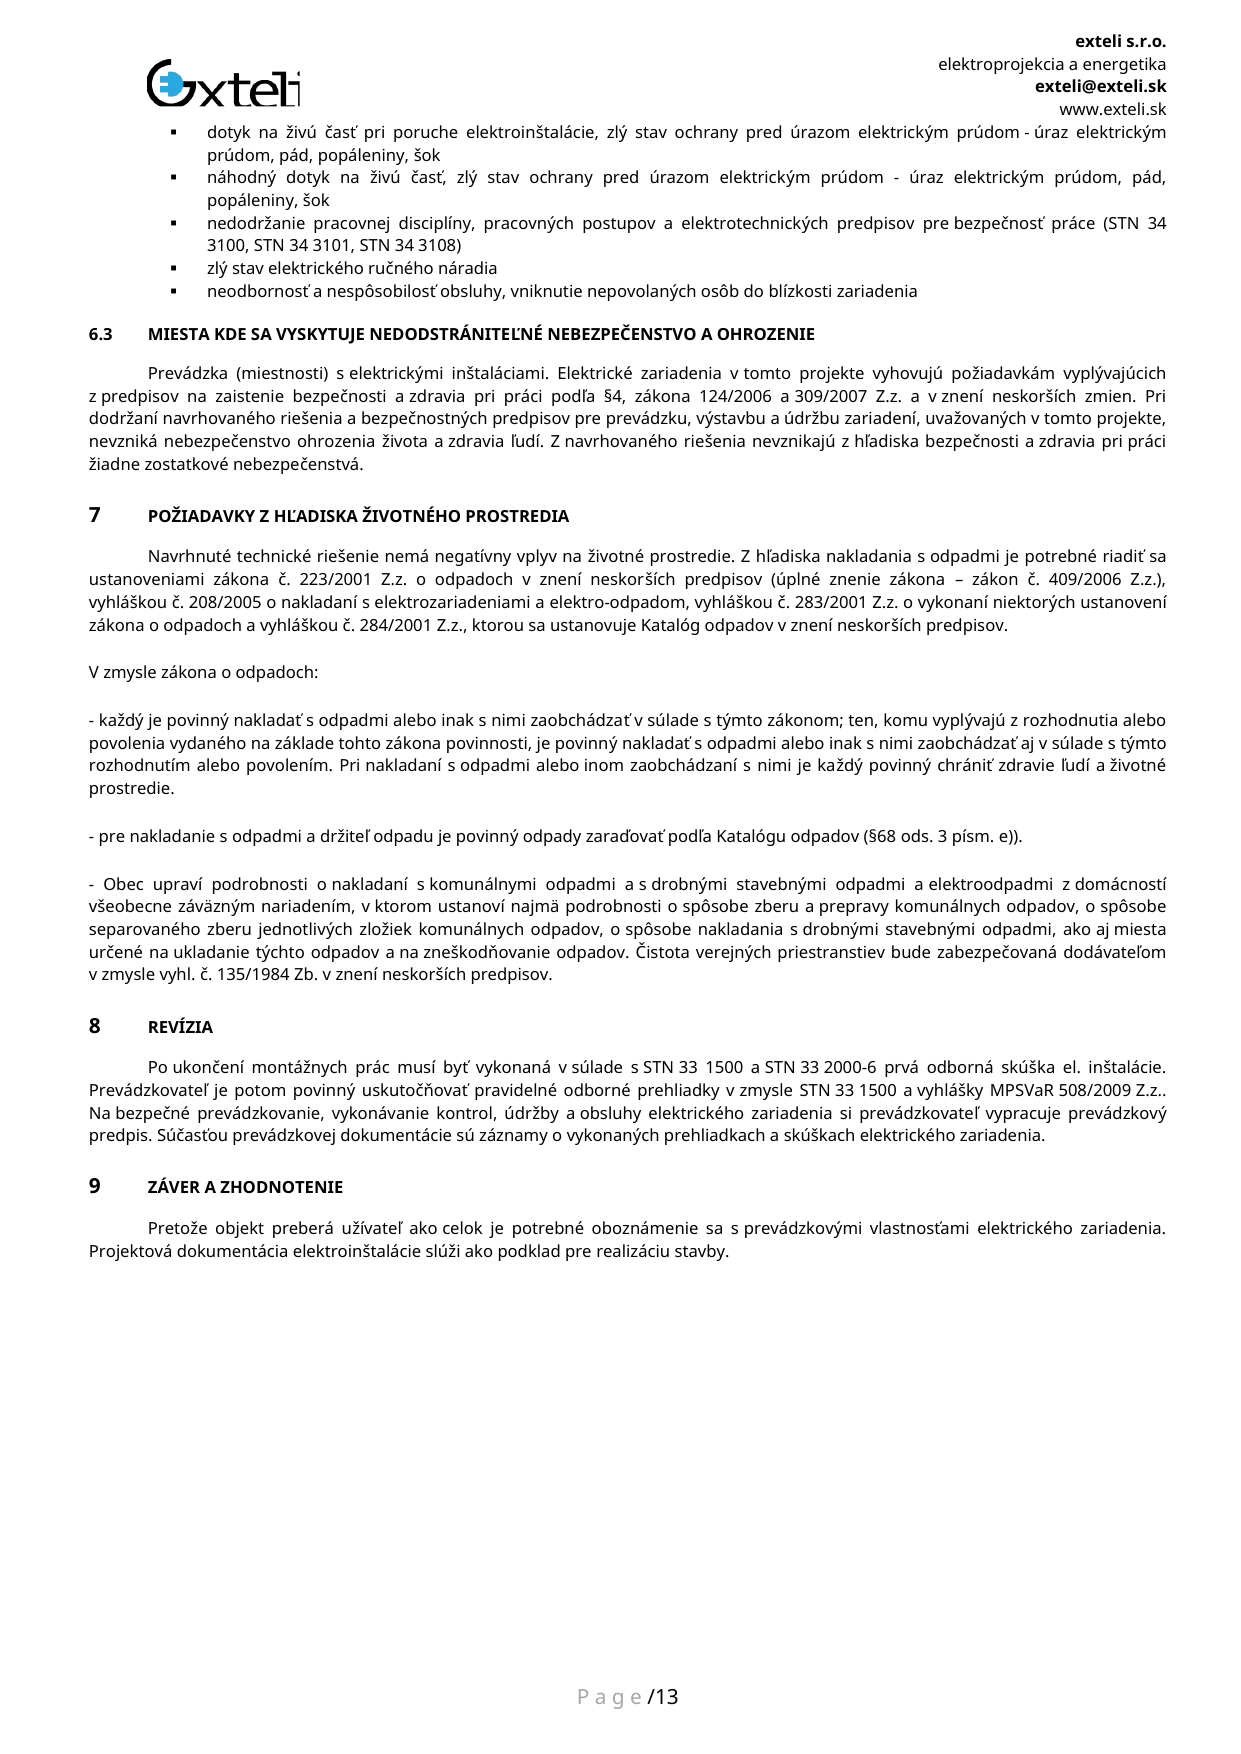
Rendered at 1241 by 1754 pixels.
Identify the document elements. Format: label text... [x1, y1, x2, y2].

text Pretože objekt preberá užívateľ ako celok je potrebné oboznámenie sa s prevádzkovými vlastnosťami elektrického zariadenia. Projektová dokumentácia elektroinštalácie slúži ako podklad pre realizáciu stavby. [89, 1217, 1167, 1262]
subtitle ZÁVER A ZHODNOTENIE [89, 1172, 1167, 1200]
text Navrhnuté technické riešenie nemá negatívny vplyv na životné prostredie. Z hľadiska nakladania s odpadmi je potrebné riadiť sa ustanoveniami zákona č. 223/2001 Z.z. o odpadoch v znení neskorších predpisov (úplné znenie zákona – zákon č. 409/2006 Z.z.), vyhláškou č. 208/2005 o nakladaní s elektrozariadeniami a elektro-odpadom, vyhláškou č. 283/2001 Z.z. o vykonaní niektorých ustanovení zákona o odpadoch a vyhláškou č. 284/2001 Z.z., ktorou sa ustanovuje Katalóg odpadov v znení neskorších predpisov. [89, 545, 1167, 636]
text - Obec upraví podrobnosti o nakladaní s komunálnymi odpadmi a s drobnými stavebnými odpadmi a elektroodpadmi z domácností všeobecne záväzným nariadením, v ktorom ustanoví najmä podrobnosti o spôsobe zberu a prepravy komunálnych odpadov, o spôsobe separovaného zberu jednotlivých zložiek komunálnych odpadov, o spôsobe nakladania s drobnými stavebnými odpadmi, ako aj miesta určené na ukladanie týchto odpadov a na zneškodňovanie odpadov. Čistota verejných priestranstiev bude zabezpečovaná dodávateľom v zmysle vyhl. č. 135/1984 Zb. v znení neskorších predpisov. [89, 872, 1167, 986]
picture [146, 59, 300, 107]
text V zmysle zákona o odpadoch: [89, 661, 1167, 684]
text Prevádzka (miestnosti) s elektrickými inštaláciami. Elektrické zariadenia v tomto projekte vyhovujú požiadavkám vyplývajúcich z predpisov na zaistenie bezpečnosti a zdravia pri práci podľa §4, zákona 124/2006 a 309/2007 Z.z. a v znení neskorších zmien. Pri dodržaní navrhovaného riešenia a bezpečnostných predpisov pre prevádzku, výstavbu a údržbu zariadení, uvažovaných v tomto projekte, nevzniká nebezpečenstvo ohrozenia života a zdravia ľudí. Z navrhovaného riešenia nevznikajú z hľadiska bezpečnosti a zdravia pri práci žiadne zostatkové nebezpečenstvá. [89, 361, 1167, 475]
list dotyk na živú časť pri poruche elektroinštalácie, zlý stav ochrany pred úrazom elektrickým prúdom - úraz elektrickým prúdom, pád, popáleniny, šok [169, 120, 1167, 166]
list nedodržanie pracovnej disciplíny, pracovných postupov a elektrotechnických predpisov pre bezpečnosť práce (STN 34 3100, STN 34 3101, STN 34 3108) [169, 211, 1167, 257]
list zlý stav elektrického ručného náradia [169, 257, 1167, 279]
text - každý je povinný nakladať s odpadmi alebo inak s nimi zaobchádzať v súlade s týmto zákonom; ten, komu vyplývajú z rozhodnutia alebo povolenia vydaného na základe tohto zákona povinnosti, je povinný nakladať s odpadmi alebo inak s nimi zaobchádzať aj v súlade s týmto rozhodnutím alebo povolením. Pri nakladaní s odpadmi alebo inom zaobchádzaní s nimi je každý povinný chrániť zdravie ľudí a životné prostredie. [89, 709, 1167, 799]
text - pre nakladanie s odpadmi a držiteľ odpadu je povinný odpady zaraďovať podľa Katalógu odpadov (§68 ods. 3 písm. e)). [89, 824, 1167, 847]
list náhodný dotyk na živú časť, zlý stav ochrany pred úrazom elektrickým prúdom - úraz elektrickým prúdom, pád, popáleniny, šok [169, 166, 1167, 211]
subtitle REVÍZIA [89, 1011, 1167, 1039]
text Po ukončení montážnych prác musí byť vykonaná v súlade s STN 33 1500 a STN 33 2000-6 prvá odborná skúška el. inštalácie. Prevádzkovateľ je potom povinný uskutočňovať pravidelné odborné prehliadky v zmysle STN 33 1500 a vyhlášky MPSVaR 508/2009 Z.z.. Na bezpečné prevádzkovanie, vykonávanie kontrol, údržby a obsluhy elektrického zariadenia si prevádzkovateľ vypracuje prevádzkový predpis. Súčasťou prevádzkovej dokumentácie sú záznamy o vykonaných prehliadkach a skúškach elektrického zariadenia. [89, 1056, 1167, 1147]
list neodbornosť a nespôsobilosť obsluhy, vniknutie nepovolaných osôb do blízkosti zariadenia [169, 279, 1167, 302]
subtitle POŽIADAVKY Z HĽADISKA ŽIVOTNÉHO PROSTREDIA [89, 500, 1167, 528]
subtitle MIESTA KDE SA VYSKYTUJE NEDODSTRÁNITEĽNÉ NEBEZPEČENSTVO A OHROZENIE [89, 323, 1167, 346]
